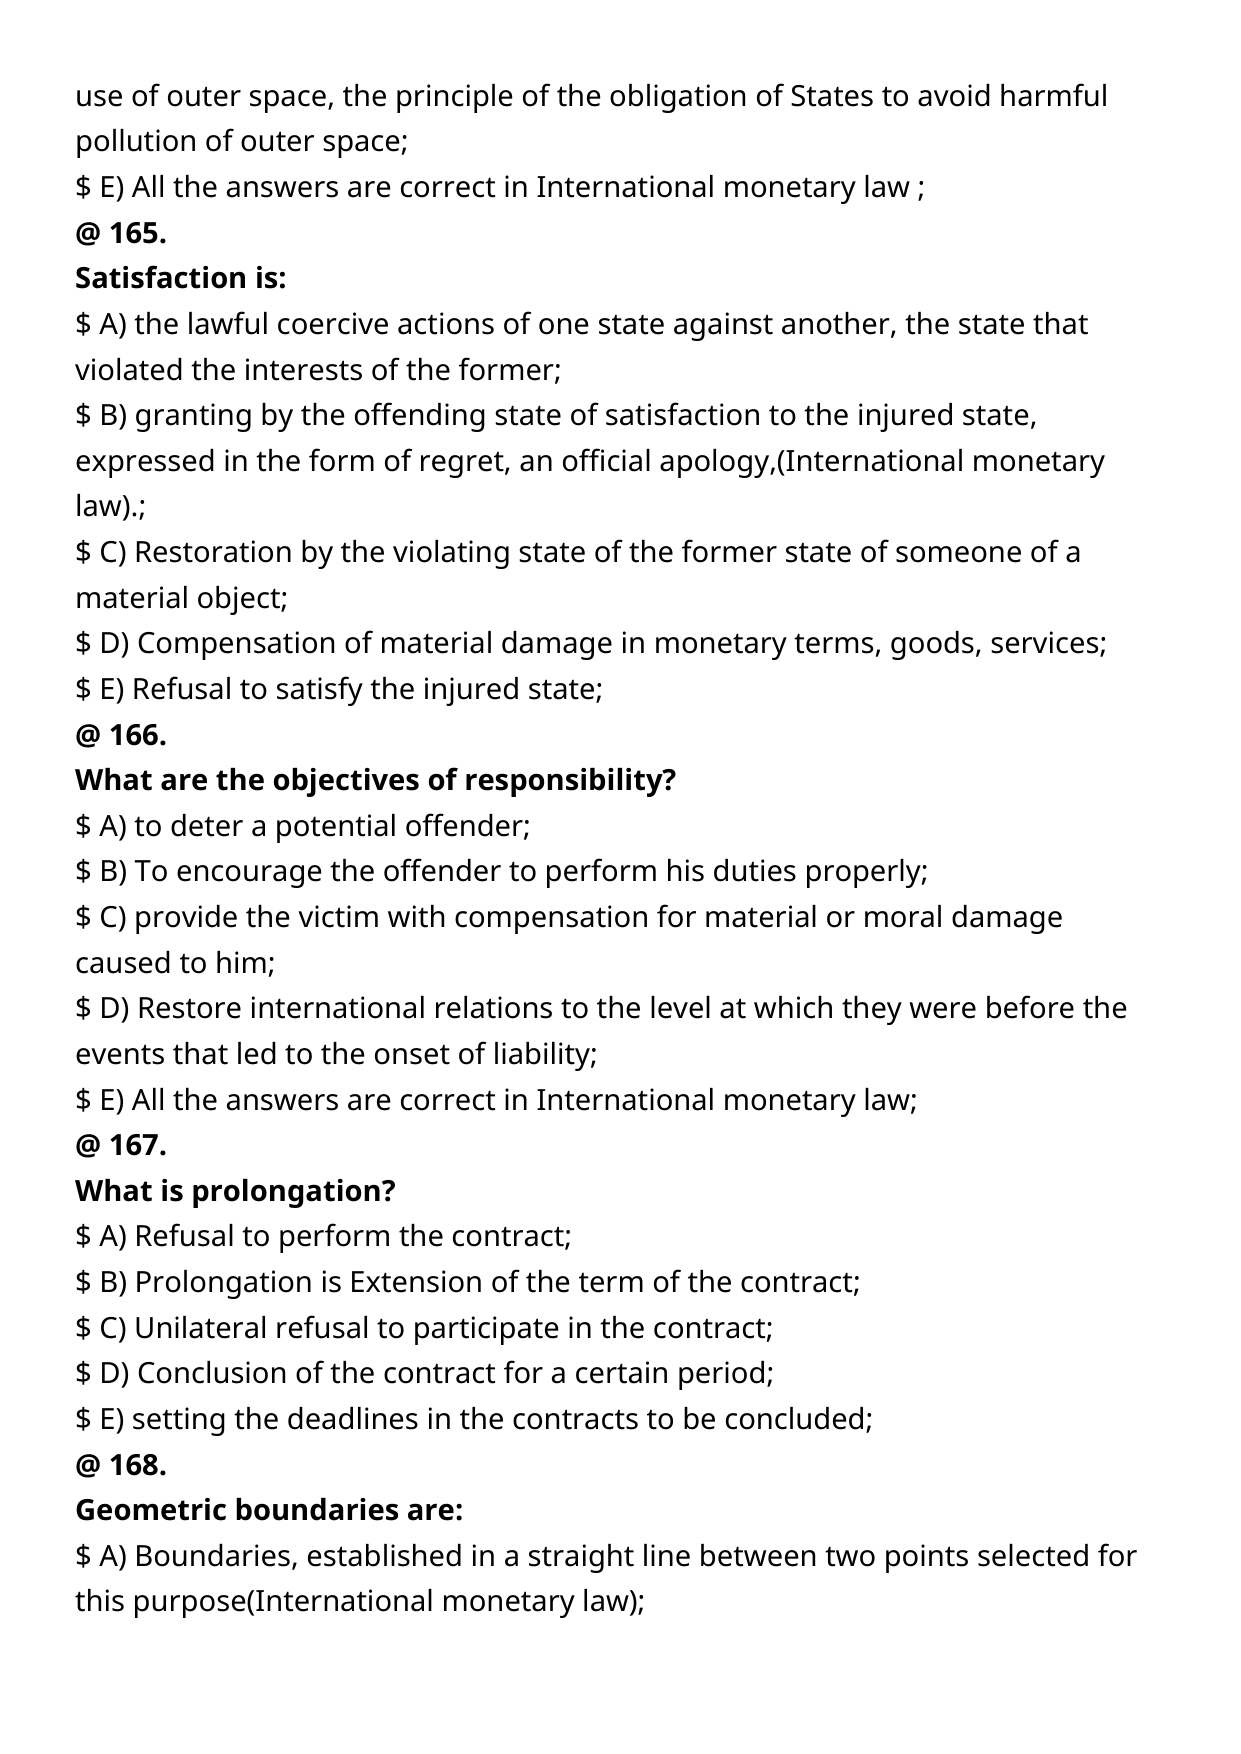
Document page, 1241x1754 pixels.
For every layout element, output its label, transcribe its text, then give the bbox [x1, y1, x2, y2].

text @ 166. [75, 714, 1165, 753]
text $ B) granting by the offending state of satisfaction to the injured state, expressed in the form of regret, an official apology,(International monetary law).; [75, 394, 1165, 525]
text $ B) To encourage the offender to perform his duties properly; [75, 851, 1165, 890]
text $ D) Compensation of material damage in monetary terms, goods, services; [75, 622, 1165, 662]
text $ D) Conclusion of the contract for a certain period; [75, 1352, 1165, 1392]
text $ C) provide the victim with compensation for material or moral damage caused to him; [75, 896, 1165, 982]
text Satisfaction is: [75, 257, 1165, 297]
text $ D) Restore international relations to the level at which they were before the events that led to the onset of liability; [75, 987, 1165, 1073]
text @ 167. [75, 1124, 1165, 1164]
text $ E) setting the deadlines in the contracts to be concluded; [75, 1398, 1165, 1438]
text $ A) to deter a potential offender; [75, 805, 1165, 845]
text $ C) Restoration by the violating state of the former state of someone of a material object; [75, 531, 1165, 617]
text $ C) Unilateral refusal to participate in the contract; [75, 1307, 1165, 1347]
text @ 165. [75, 212, 1165, 252]
text What are the objectives of responsibility? [75, 759, 1165, 799]
text Geometric boundaries are: [75, 1489, 1165, 1529]
text $ E) All the answers are correct in International monetary law ; [75, 166, 1165, 206]
text $ A) the lawful coercive actions of one state against another, the state that violated the interests of the former; [75, 303, 1165, 388]
text @ 168. [75, 1444, 1165, 1483]
text $ E) Refusal to satisfy the injured state; [75, 668, 1165, 708]
text $ B) Prolongation is Extension of the term of the contract; [75, 1261, 1165, 1301]
text What is prolongation? [75, 1170, 1165, 1210]
text $ A) Refusal to perform the contract; [75, 1216, 1165, 1255]
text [75, 75, 1165, 160]
text $ A) Boundaries, established in a straight line between two points selected for this purpose(International monetary law); [75, 1535, 1165, 1620]
text $ E) All the answers are correct in International monetary law; [75, 1079, 1165, 1118]
